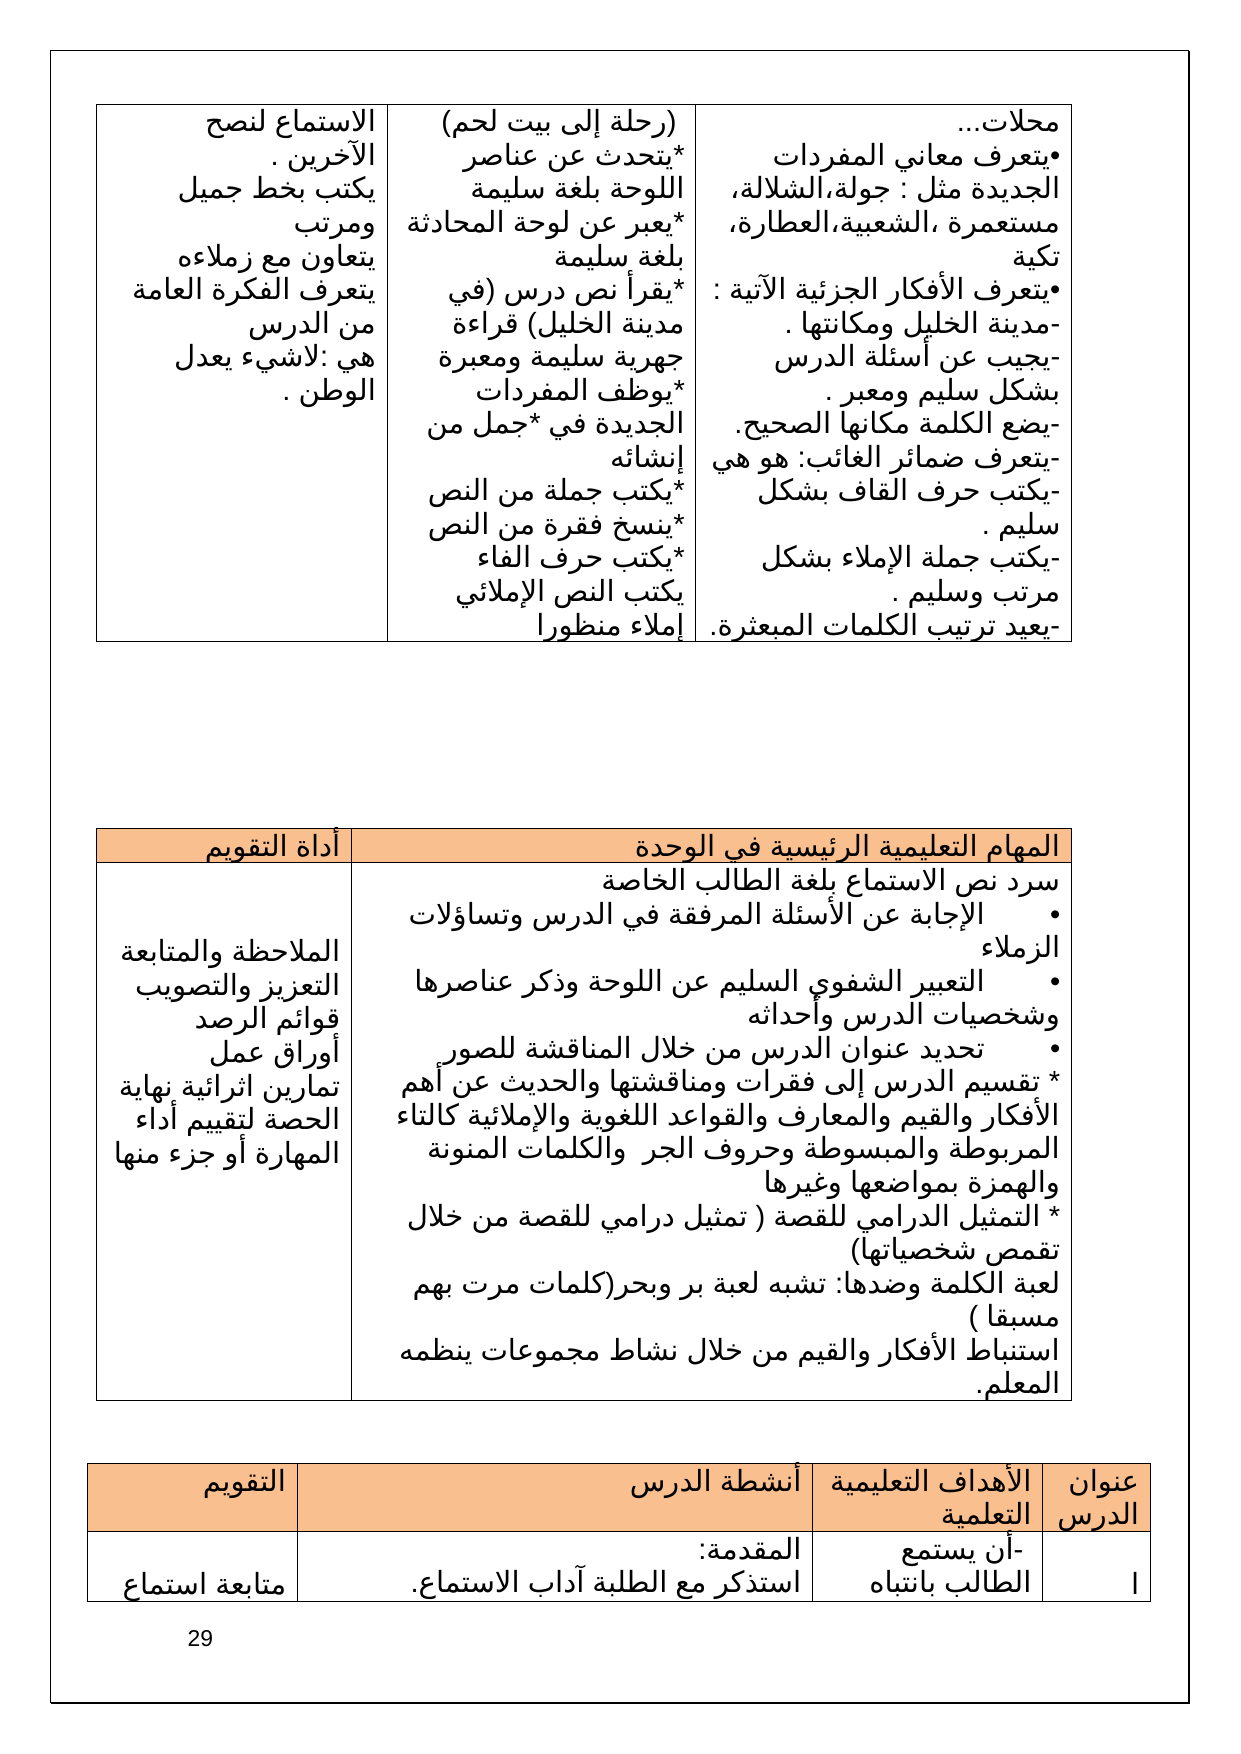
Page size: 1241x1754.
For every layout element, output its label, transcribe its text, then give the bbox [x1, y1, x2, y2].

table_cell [298, 1532, 812, 1601]
table_header أنشطة الدرس [298, 1464, 812, 1531]
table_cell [97, 105, 387, 641]
table_cell الاستماع [1043, 1532, 1150, 1601]
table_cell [388, 105, 695, 641]
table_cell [88, 1532, 297, 1601]
table_header التقويم [88, 1464, 297, 1531]
table_header أداة التقويم [97, 829, 351, 862]
table_header عنوان الدرس [1043, 1464, 1150, 1531]
table_cell سرد نص الاستماع بلغة الطالب الخاصة • الإجابة عن الأسئلة المرفقة في الدرس وتساؤلات الزملاء • التعبير الشفوي السليم عن اللوحة وذكر عناصرها وشخصيات الدرس وأحداثه • تحديد عنوان الدرس من خلال المناقشة للصور * تقسيم الدرس إلى فقرات ومناقشتها والحديث عن أهم الأفكار والقيم والمعارف والقواعد اللغوية والإملائية كالتاء المربوطة والمبسوطة وحروف الجر والكلمات المنونة والهمزة بمواضعها وغيرها * التمثيل الدرامي للقصة ( تمثيل درامي للقصة من خلال تقمص شخصياتها) لعبة الكلمة وضدها: تشبه لعبة بر وبحر(كلمات مرت بهم مسبقا ) استنباط الأفكار والقيم من خلال نشاط مجموعات ينظمه المعلم. [352, 863, 1071, 1400]
table_header الأهداف التعليمية التعلمية [813, 1464, 1042, 1531]
table_header المهام التعليمية الرئيسية في الوحدة [352, 829, 1071, 862]
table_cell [696, 105, 1071, 641]
table_cell الملاحظة والمتابعة التعزيز والتصويب قوائم الرصد أوراق عمل تمارين اثرائية نهاية الحصة لتقييم أداء المهارة أو جزء منها [97, 863, 351, 1400]
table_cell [813, 1532, 1042, 1601]
